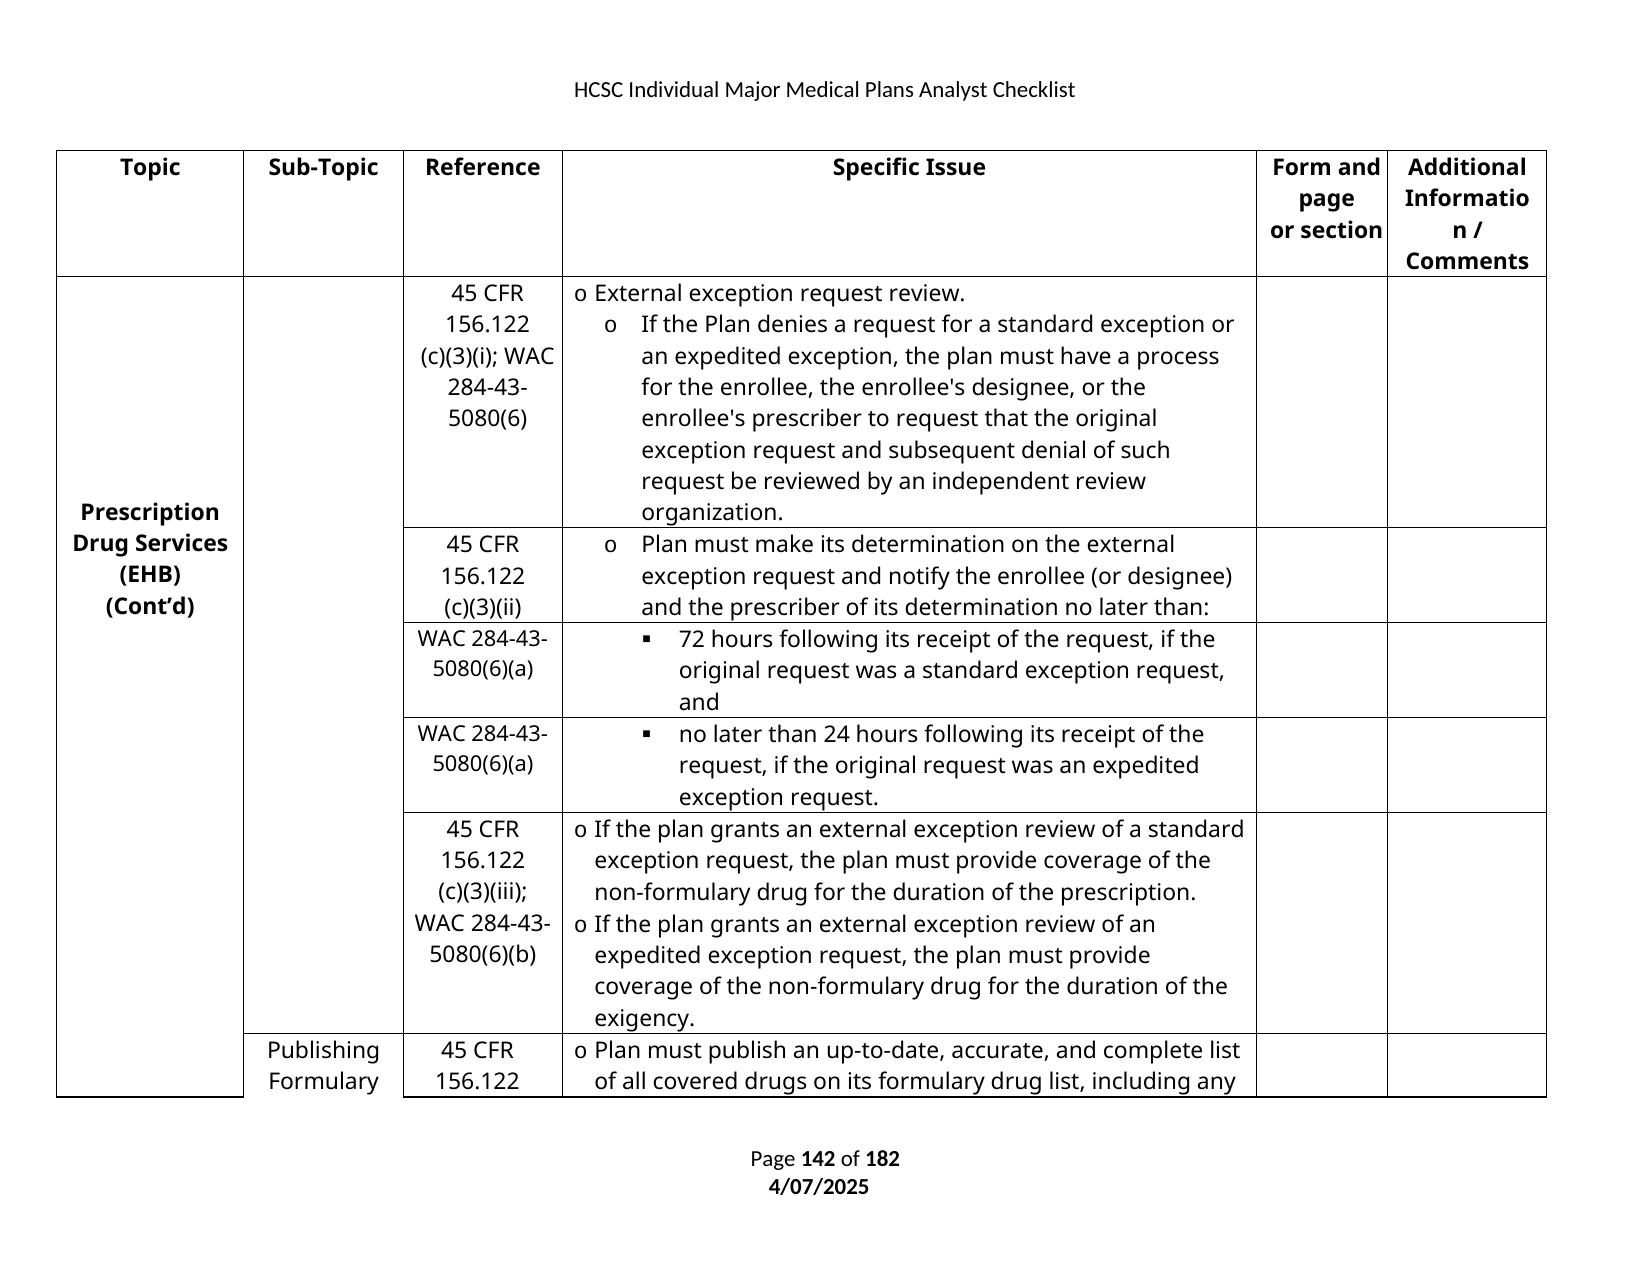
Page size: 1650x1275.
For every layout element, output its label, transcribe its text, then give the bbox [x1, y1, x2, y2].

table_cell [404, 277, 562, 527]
table_header Reference [404, 151, 562, 276]
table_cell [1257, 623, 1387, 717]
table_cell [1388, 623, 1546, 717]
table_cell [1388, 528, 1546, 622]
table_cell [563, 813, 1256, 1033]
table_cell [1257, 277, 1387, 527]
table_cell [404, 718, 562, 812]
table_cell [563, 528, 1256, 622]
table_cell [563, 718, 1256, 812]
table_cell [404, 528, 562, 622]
table_header Form and page or section [1257, 151, 1387, 276]
table_header Topic [57, 151, 243, 276]
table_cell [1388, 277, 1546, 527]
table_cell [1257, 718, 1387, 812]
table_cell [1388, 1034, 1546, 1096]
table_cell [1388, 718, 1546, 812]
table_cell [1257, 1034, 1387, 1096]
table_header Sub-Topic [244, 151, 403, 276]
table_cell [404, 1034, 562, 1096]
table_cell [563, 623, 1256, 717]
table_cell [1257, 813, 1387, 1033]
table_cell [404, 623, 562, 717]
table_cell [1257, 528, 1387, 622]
table_header Specific Issue [563, 151, 1256, 276]
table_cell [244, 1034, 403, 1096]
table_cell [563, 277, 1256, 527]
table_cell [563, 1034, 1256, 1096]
table_header Additional Information / Comments [1388, 151, 1546, 276]
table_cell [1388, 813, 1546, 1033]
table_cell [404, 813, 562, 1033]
